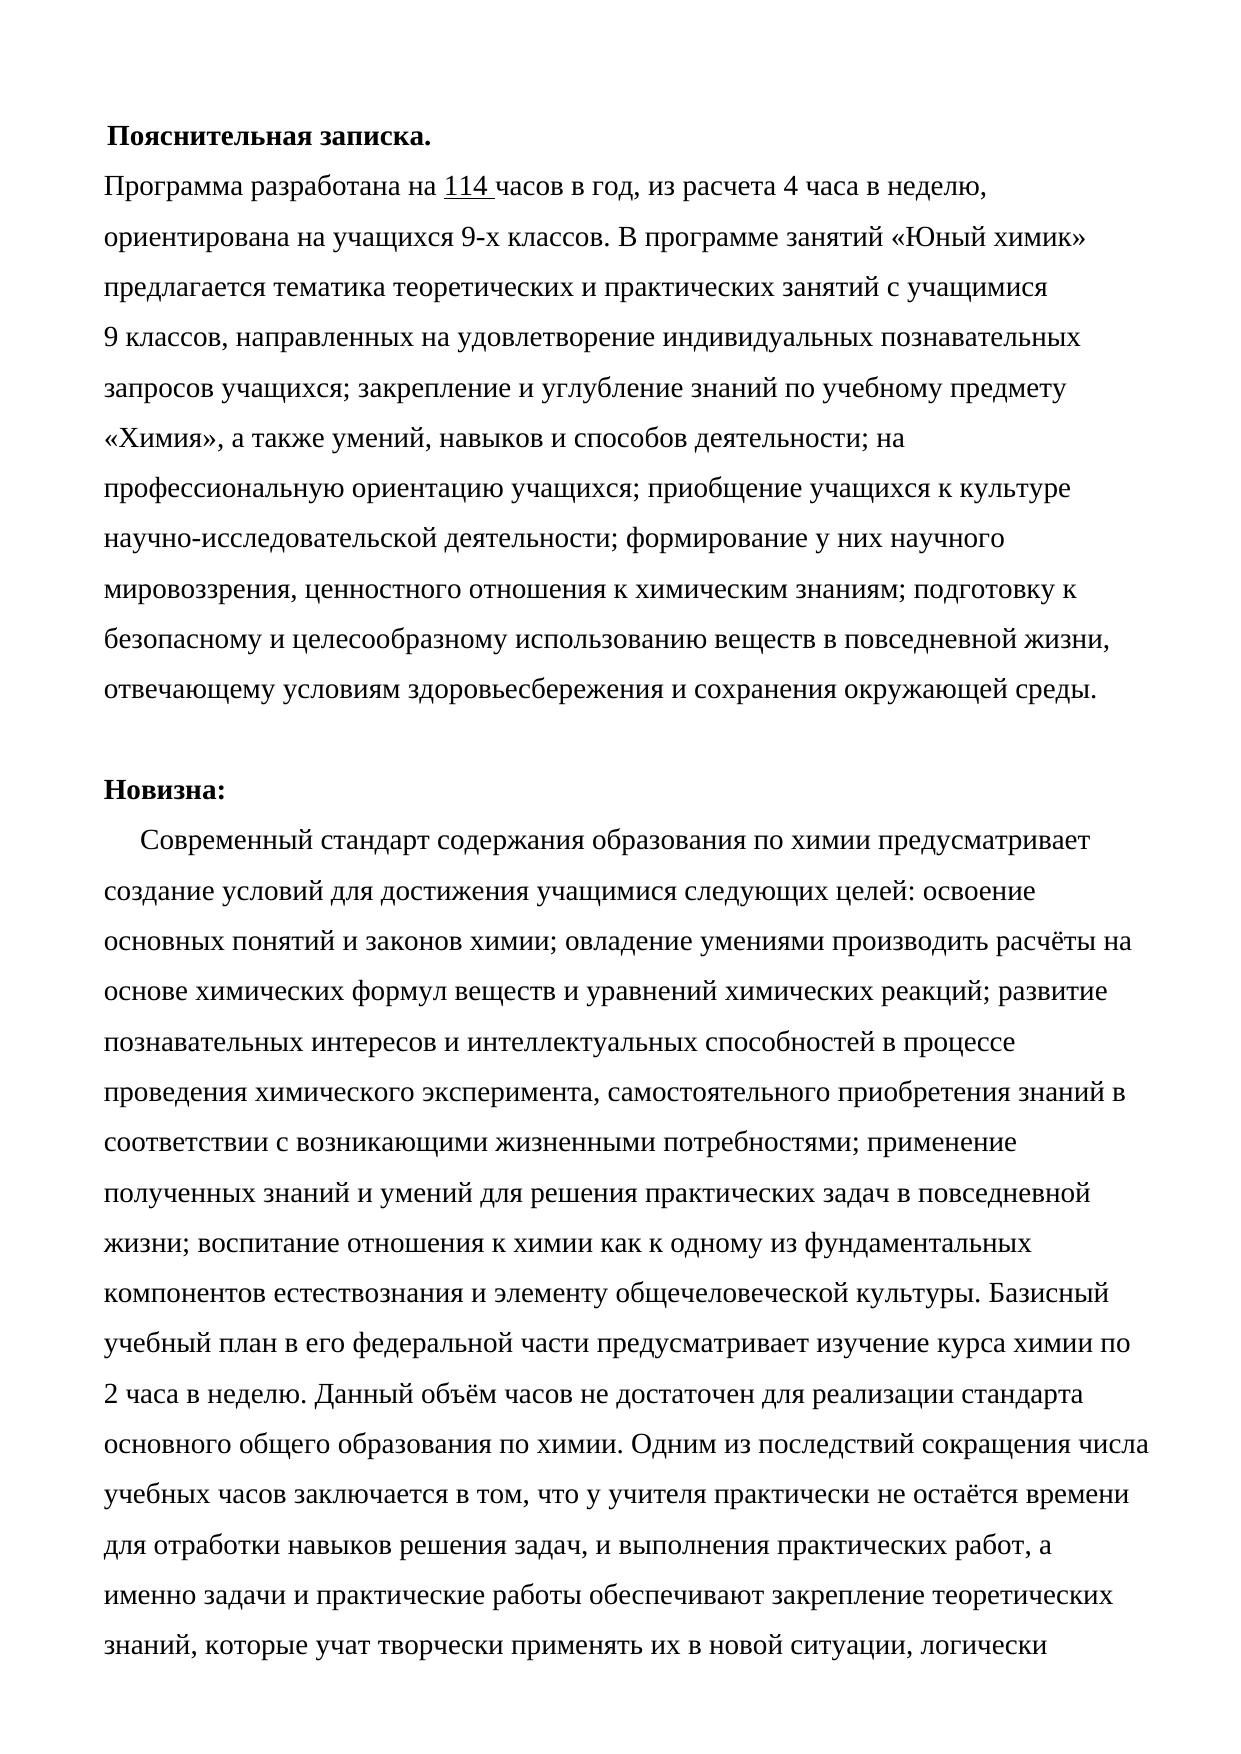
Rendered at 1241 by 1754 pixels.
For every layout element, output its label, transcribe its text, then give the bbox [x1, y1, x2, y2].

text Пояснительная записка. Программа разработана на 114 часов в год, из расчета 4 часа в неделю, ориентирована на учащихся 9-х классов. В программе занятий «Юный химик» предлагается тематика теоретических и практических занятий с учащимися 9 классов, направленных на удовлетворение индивидуальных познавательных запросов учащихся; закрепление и углубление знаний по учебному предмету «Химия», а также умений, навыков и способов деятельности; на профессиональную ориентацию учащихся; приобщение учащихся к культуре научно-исследовательской деятельности; формирование у них научного мировоззрения, ценностного отношения к химическим знаниям; подготовку к безопасному и целесообразному использованию веществ в повседневной жизни, отвечающему условиям здоровьесбережения и сохранения окружающей среды. [44, 118, 1152, 705]
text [103, 822, 1152, 1661]
text Новизна: [103, 772, 1152, 806]
